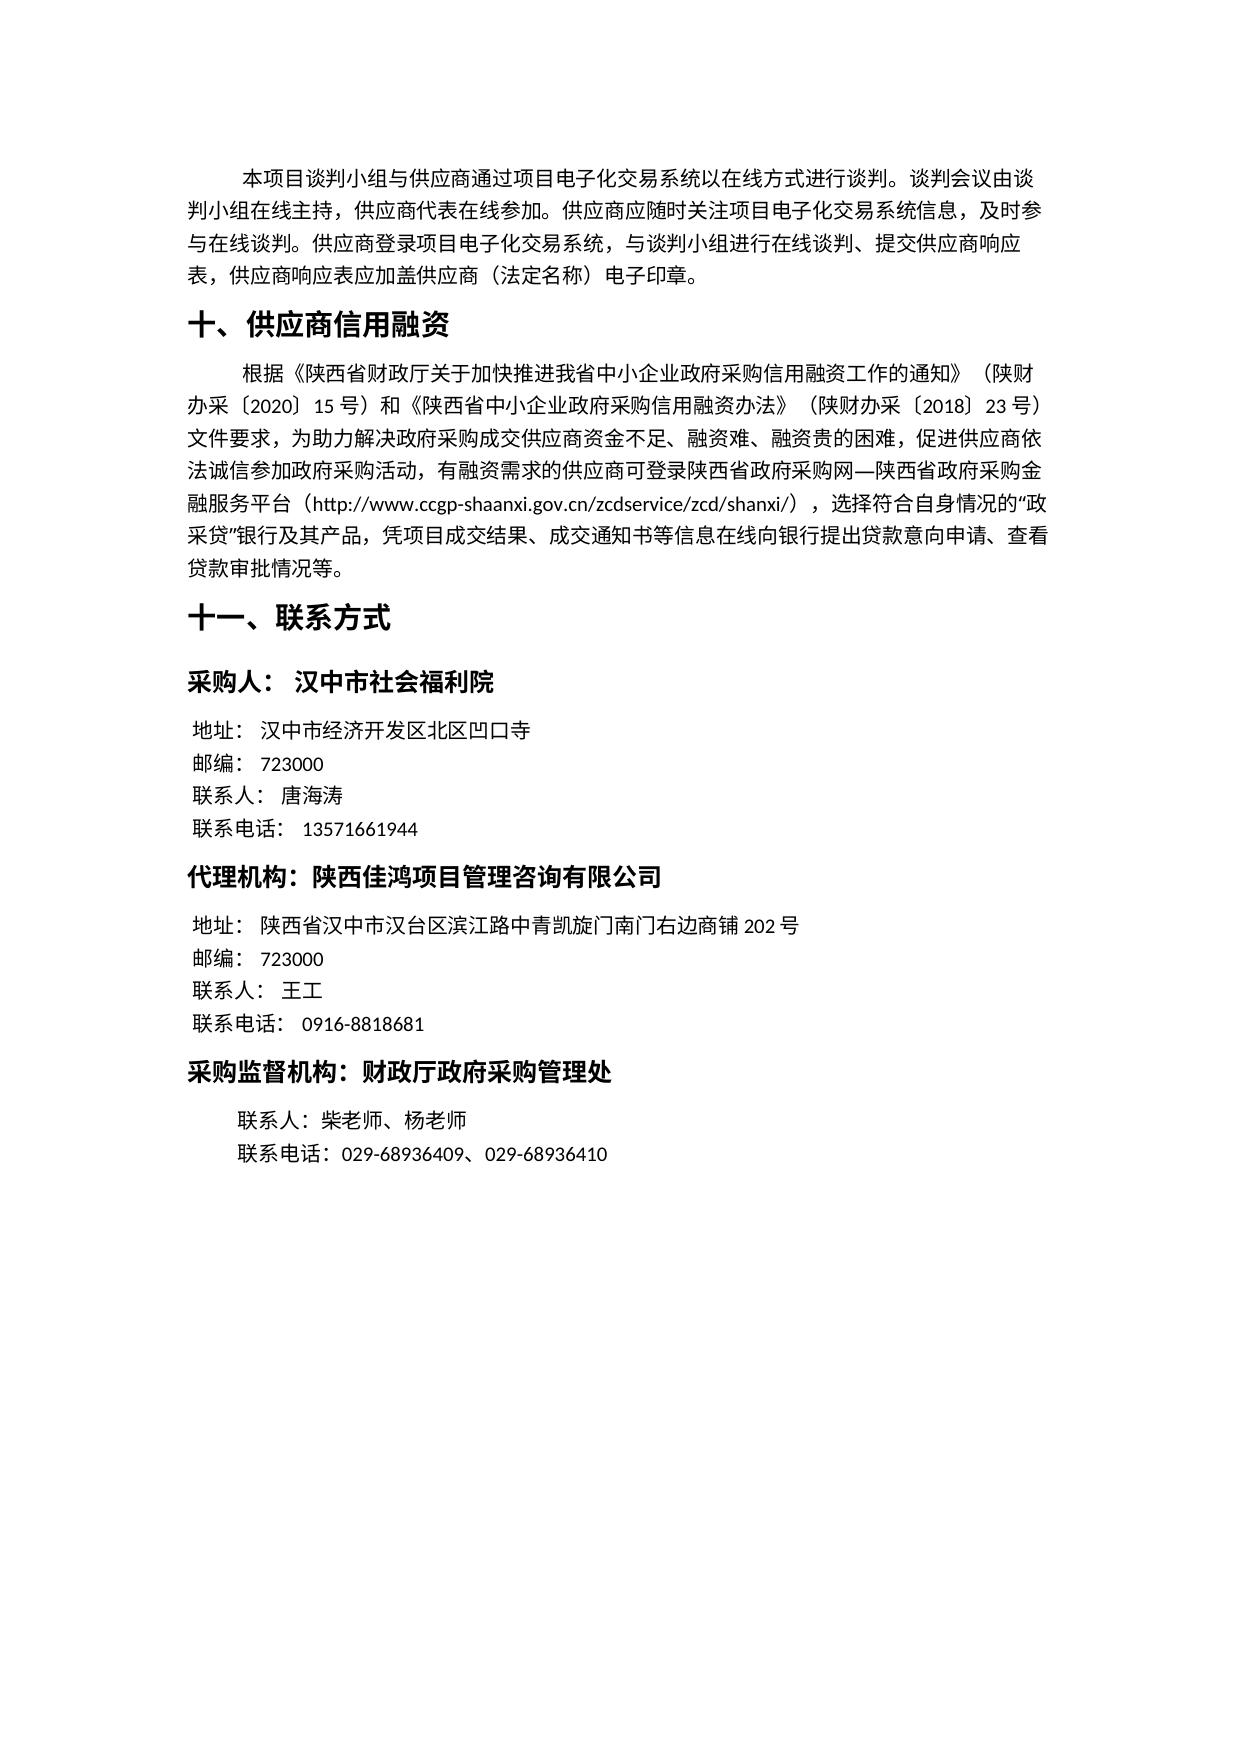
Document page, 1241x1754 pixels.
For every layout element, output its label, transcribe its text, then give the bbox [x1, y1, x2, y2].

text 采购人： 汉中市社会福利院 [187, 649, 1053, 714]
text 联系电话： 0916-8818681 [187, 1007, 1053, 1039]
text 邮编： 723000 [187, 747, 1053, 779]
text 联系电话：029-68936409、029-68936410 [187, 1137, 1053, 1169]
text 地址： 陕西省汉中市汉台区滨江路中青凯旋门南门右边商铺202号 [187, 909, 1053, 942]
text 采购监督机构：财政厅政府采购管理处 [187, 1039, 1053, 1104]
text 联系人：柴老师、杨老师 [187, 1104, 1053, 1137]
text 本项目谈判小组与供应商通过项目电子化交易系统以在线方式进行谈判。谈判会议由谈判小组在线主持，供应商代表在线参加。供应商应随时关注项目电子化交易系统信息，及时参与在线谈判。供应商登录项目电子化交易系统，与谈判小组进行在线谈判、提交供应商响应表，供应商响应表应加盖供应商（法定名称）电子印章。 [187, 162, 1053, 292]
text 联系电话： 13571661944 [187, 812, 1053, 844]
text 代理机构：陕西佳鸿项目管理咨询有限公司 [187, 844, 1053, 909]
text 联系人： 唐海涛 [187, 779, 1053, 812]
text 地址： 汉中市经济开发区北区凹口寺 [187, 714, 1053, 747]
text 联系人： 王工 [187, 974, 1053, 1007]
text 根据《陕西省财政厅关于加快推进我省中小企业政府采购信用融资工作的通知》（陕财办采〔2020〕15 号）和《陕西省中小企业政府采购信用融资办法》（陕财办采〔2018〕23 号）文件要求，为助力解决政府采购成交供应商资金不足、融资难、融资贵的困难，促进供应商依法诚信参加政府采购活动，有融资需求的供应商可登录陕西省政府采购网—陕西省政府采购金融服务平台（http://www.ccgp-shaanxi.gov.cn/zcdservice/zcd/shanxi/），选择符合自身情况的“政采贷”银行及其产品，凭项目成交结果、成交通知书等信息在线向银行提出贷款意向申请、查看贷款审批情况等。 [187, 357, 1053, 584]
text 十一、联系方式 [187, 584, 1053, 649]
text 十、供应商信用融资 [187, 292, 1053, 357]
text 邮编： 723000 [187, 942, 1053, 974]
